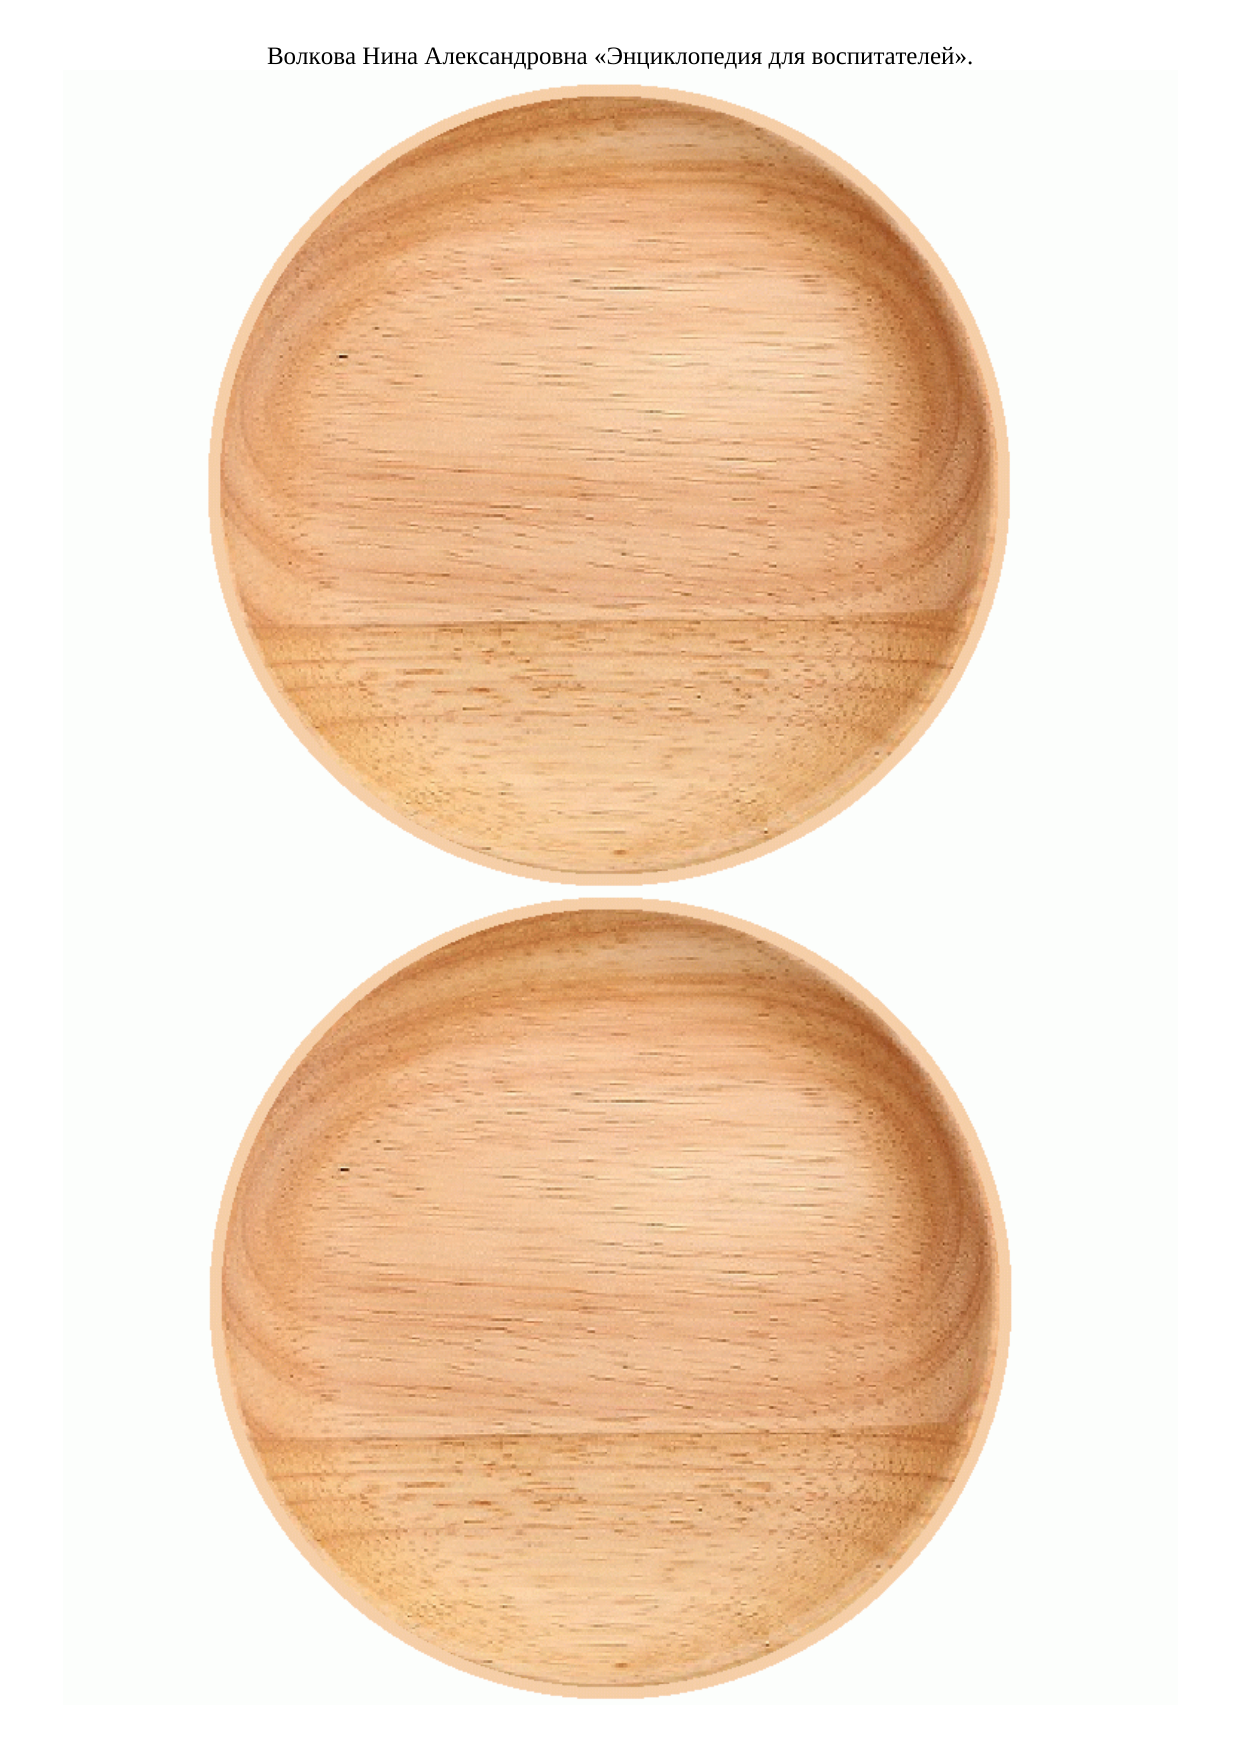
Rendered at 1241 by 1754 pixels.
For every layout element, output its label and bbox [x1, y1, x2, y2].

picture [63, 70, 1178, 1705]
